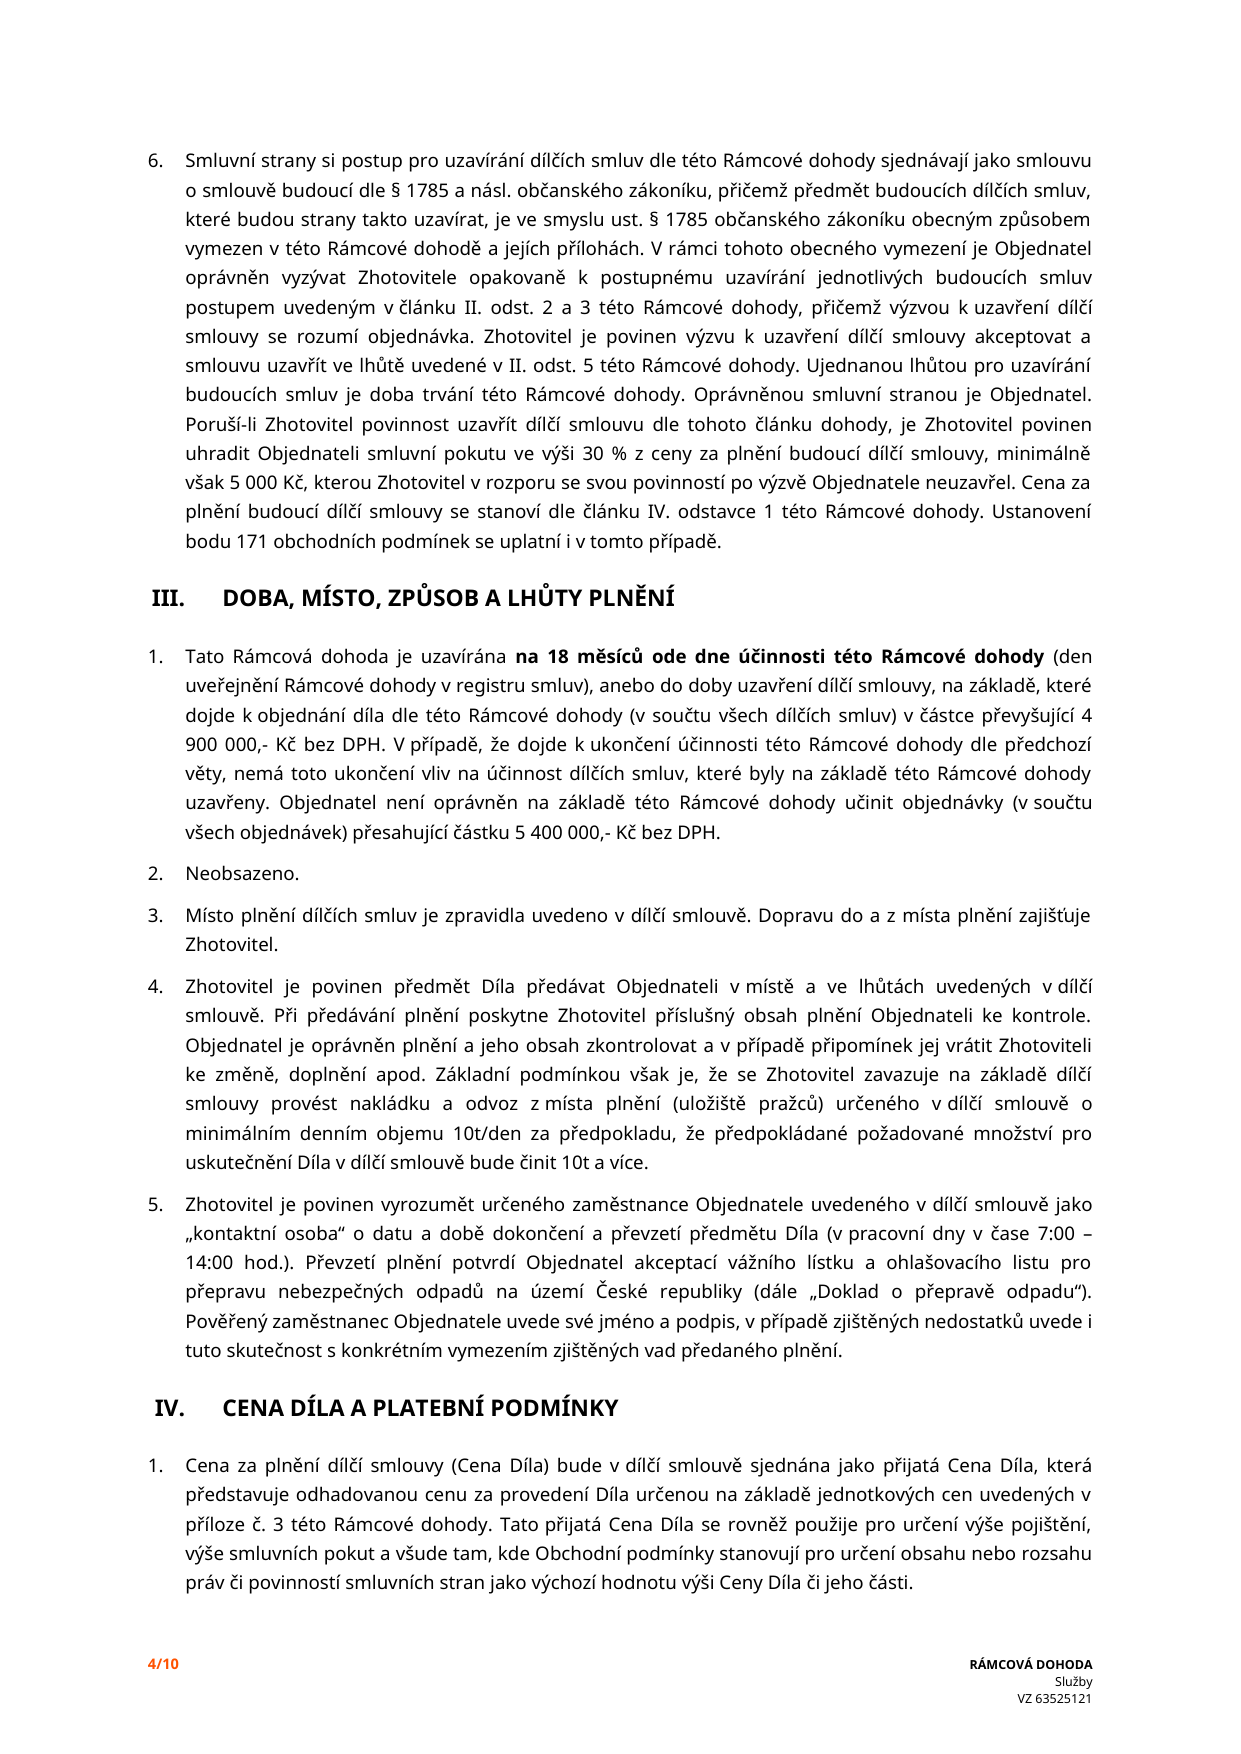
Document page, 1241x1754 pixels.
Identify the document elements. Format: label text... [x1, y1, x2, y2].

text Zhotovitel je povinen předmět Díla předávat Objednateli v místě a ve lhůtách uvedených v dílčí smlouvě. Při předávání plnění poskytne Zhotovitel příslušný obsah plnění Objednateli ke kontrole. Objednatel je oprávněn plnění a jeho obsah zkontrolovat a v případě připomínek jej vrátit Zhotoviteli ke změně, doplnění apod. Základní podmínkou však je, že se Zhotovitel zavazuje na základě dílčí smlouvy provést nakládku a odvoz z místa plnění (uložiště pražců) určeného v dílčí smlouvě o minimálním denním objemu 10t/den za předpokladu, že předpokládané požadované množství pro uskutečnění Díla v dílčí smlouvě bude činit 10t a více. [148, 973, 1093, 1175]
list Smluvní strany si postup pro uzavírání dílčích smluv dle této Rámcové dohody sjednávají jako smlouvu o smlouvě budoucí dle § 1785 a násl. občanského zákoníku, přičemž předmět budoucích dílčích smluv, které budou strany takto uzavírat, je ve smyslu ust. § 1785 občanského zákoníku obecným způsobem vymezen v této Rámcové dohodě a jejích přílohách. V rámci tohoto obecného vymezení je Objednatel oprávněn vyzývat Zhotovitele opakovaně k postupnému uzavírání jednotlivých budoucích smluv postupem uvedeným v článku II. odst. 2 a 3 této Rámcové dohody, přičemž výzvou k uzavření dílčí smlouvy se rozumí objednávka. Zhotovitel je povinen výzvu k uzavření dílčí smlouvy akceptovat a smlouvu uzavřít ve lhůtě uvedené v II. odst. 5 této Rámcové dohody. Ujednanou lhůtou pro uzavírání budoucích smluv je doba trvání této Rámcové dohody. Oprávněnou smluvní stranou je Objednatel. Poruší-li Zhotovitel povinnost uzavřít dílčí smlouvu dle tohoto článku dohody, je Zhotovitel povinen uhradit Objednateli smluvní pokutu ve výši 30 % z ceny za plnění budoucí dílčí smlouvy, minimálně však 5 000 Kč, kterou Zhotovitel v rozporu se svou povinností po výzvě Objednatele neuzavřel. Cena za plnění budoucí dílčí smlouvy se stanoví dle článku IV. odstavce 1 této Rámcové dohody. Ustanovení bodu 171 obchodních podmínek se uplatní i v tomto případě. [148, 148, 1093, 554]
list Cena za plnění dílčí smlouvy (Cena Díla) bude v dílčí smlouvě sjednána jako přijatá Cena Díla, která představuje odhadovanou cenu za provedení Díla určenou na základě jednotkových cen uvedených v příloze č. 3 této Rámcové dohody. Tato přijatá Cena Díla se rovněž použije pro určení výše pojištění, výše smluvních pokut a všude tam, kde Obchodní podmínky stanovují pro určení obsahu nebo rozsahu práv či povinností smluvních stran jako výchozí hodnotu výši Ceny Díla či jeho části. [148, 1452, 1093, 1595]
text Místo plnění dílčích smluv je zpravidla uvedeno v dílčí smlouvě. Dopravu do a z místa plnění zajišťuje Zhotovitel. [148, 902, 1093, 957]
text Zhotovitel je povinen vyrozumět určeného zaměstnance Objednatele uvedeného v dílčí smlouvě jako „kontaktní osoba“ o datu a době dokončení a převzetí předmětu Díla (v pracovní dny v čase 7:00 – 14:00 hod.). Převzetí plnění potvrdí Objednatel akceptací vážního lístku a ohlašovacího listu pro přepravu nebezpečných odpadů na území České republiky (dále „Doklad o přepravě odpadu“). Pověřený zaměstnanec Objednatele uvede své jméno a podpis, v případě zjištěných nedostatků uvede i tuto skutečnost s konkrétním vymezením zjištěných vad předaného plnění. [148, 1191, 1093, 1363]
list DOBA, MÍSTO, ZPŮSOB A LHŮTY PLNĚNÍ [185, 582, 1093, 614]
list CENA DÍLA A PLATEBNÍ PODMÍNKY [185, 1392, 1093, 1423]
text Neobsazeno. [148, 861, 1093, 886]
list Tato Rámcová dohoda je uzavírána na 18 měsíců ode dne účinnosti této Rámcové dohody (den uveřejnění Rámcové dohody v registru smluv), anebo do doby uzavření dílčí smlouvy, na základě, které dojde k objednání díla dle této Rámcové dohody (v součtu všech dílčích smluv) v částce převyšující 4 900 000,- Kč bez DPH. V případě, že dojde k ukončení účinnosti této Rámcové dohody dle předchozí věty, nemá toto ukončení vliv na účinnost dílčích smluv, které byly na základě této Rámcové dohody uzavřeny. Objednatel není oprávněn na základě této Rámcové dohody učinit objednávky (v součtu všech objednávek) přesahující částku 5 400 000,- Kč bez DPH. [148, 643, 1093, 844]
